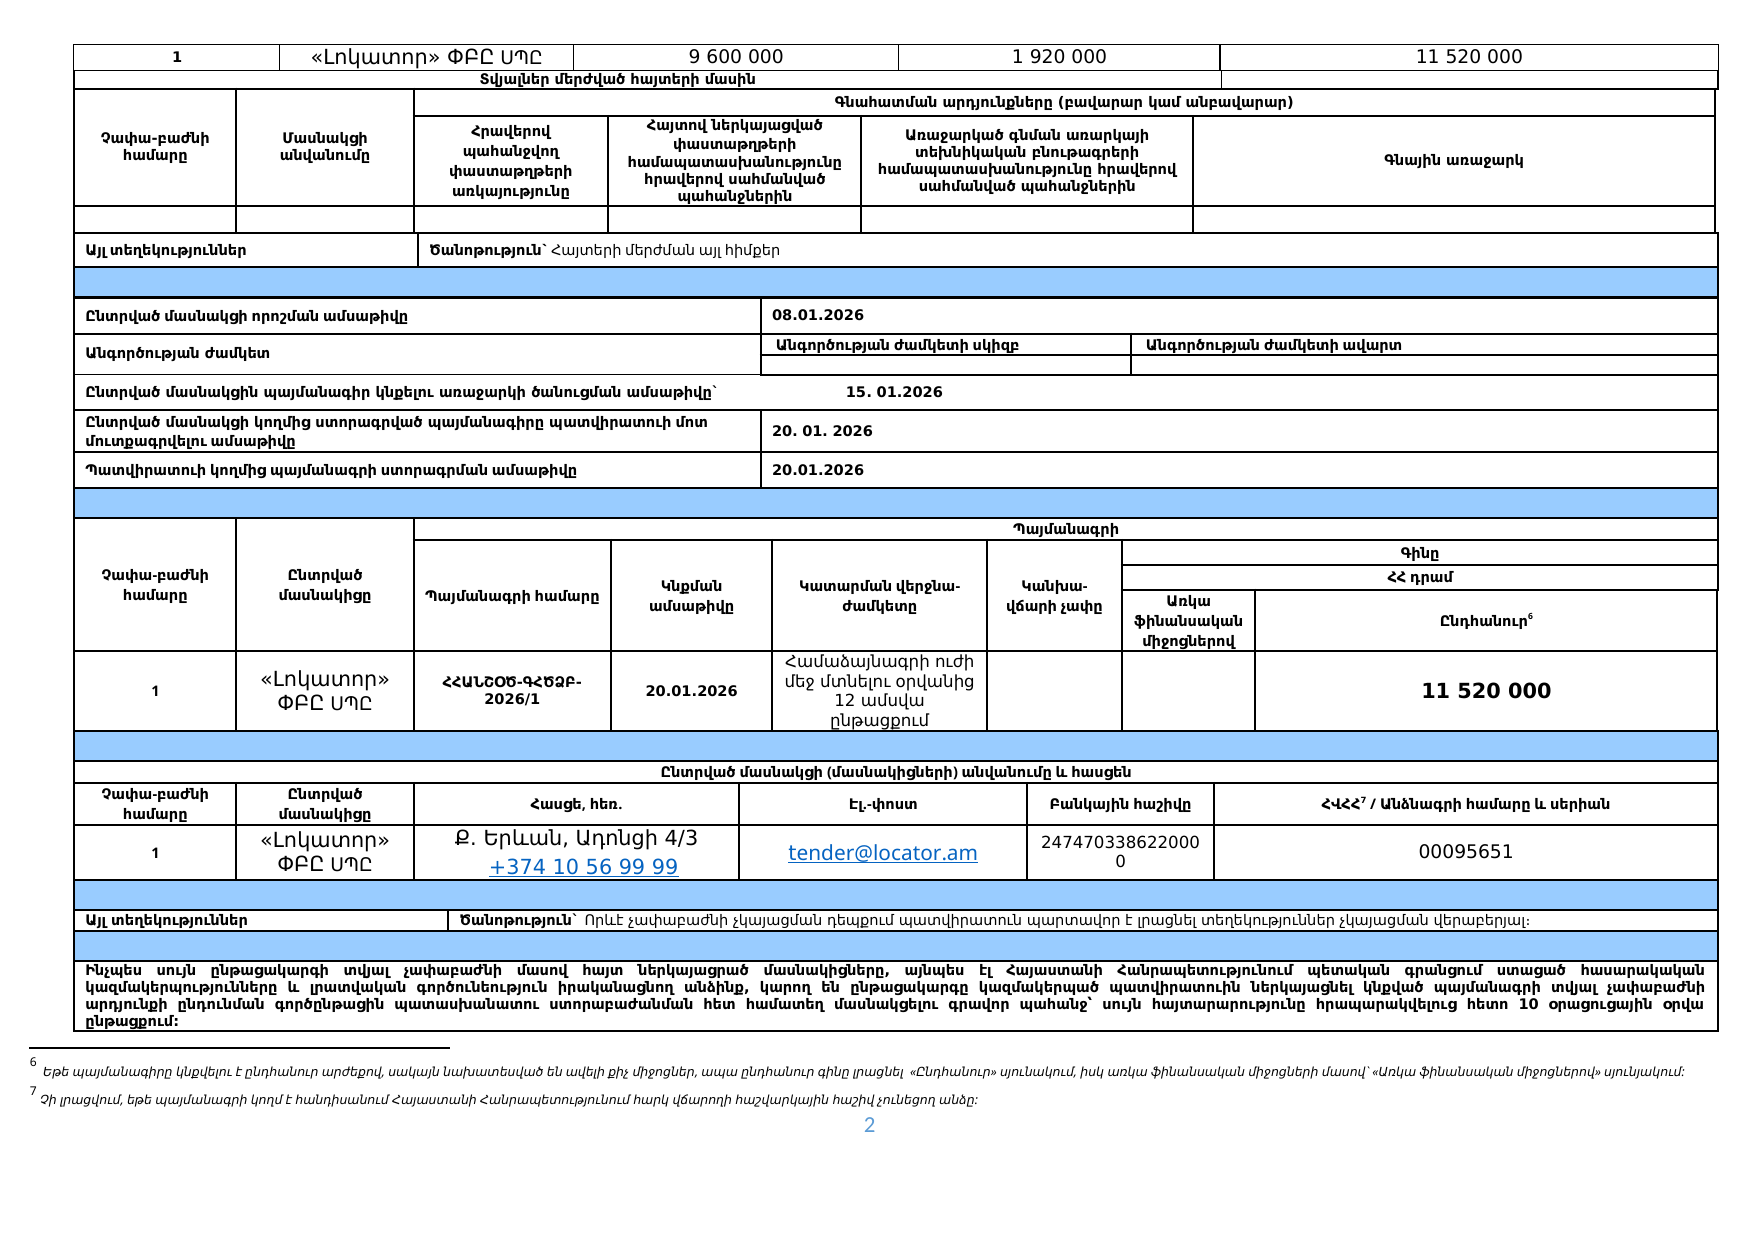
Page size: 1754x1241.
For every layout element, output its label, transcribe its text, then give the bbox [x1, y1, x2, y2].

table_cell Հասցե, հեռ. [415, 784, 738, 824]
table_cell Ծանոթություն` Որևէ չափաբաժնի չկայացման դեպքում պատվիրատուն պարտավոր է լրացնել տեղեկություններ չկայացման վերաբերյալ։ [449, 911, 1717, 930]
table_cell [75, 881, 1717, 909]
table_cell [1222, 71, 1717, 88]
table_cell Հրավերով պահանջվող փաստաթղթերի առկայությունը [415, 117, 607, 205]
table_cell 2474703386220000 [1028, 826, 1213, 879]
table_cell ՀՎՀՀ / Անձնագրի համարը և սերիան [1215, 784, 1717, 824]
table_cell Առաջարկած գնման առարկայի տեխնիկական բնութագրերի համապատասխանությունը հրավերով սահմանված պահանջներին [862, 117, 1192, 205]
table_cell Կնքման ամսաթիվը [612, 541, 771, 650]
table_cell Անգործության ժամկետ [75, 335, 760, 373]
table_cell [1132, 356, 1717, 373]
table_cell [237, 207, 413, 232]
table_cell Ծանոթություն` Հայտերի մերժման այլ հիմքեր [419, 234, 1717, 266]
table_cell 00095651 [1215, 826, 1717, 879]
table_cell Համաձայնագրի ուժի մեջ մտնելու օրվանից 12 ամսվա ընթացքում [773, 652, 986, 730]
table_cell ՀՀ դրամ [1123, 566, 1717, 588]
table_cell 1 920 000 [899, 45, 1219, 70]
table_cell [75, 732, 1717, 760]
table_cell 9 600 000 [574, 45, 898, 70]
table_cell [75, 932, 1717, 960]
table_cell Հայտով ներկայացված փաստաթղթերի համապատասխանությունը հրավերով սահմանված պահանջներին [609, 117, 860, 205]
table_cell Ընտրված մասնակցի որոշման ամսաթիվը [75, 299, 760, 332]
table_cell Մասնակցի անվանումը [237, 90, 413, 205]
table_cell Պայմանագրի [415, 519, 1717, 539]
table_cell Կատարման վերջնա-ժամկետը [773, 541, 986, 650]
table_cell 20.01.2026 [762, 453, 1717, 487]
table_cell Ընտրված մասնակցին պայմանագիր կնքելու առաջարկի ծանուցման ամսաթիվը` 15․ 01.2026 [75, 375, 1717, 409]
table_cell tender@locator.am [740, 826, 1026, 879]
table_cell 20.01.2026 [612, 652, 771, 730]
table_cell 1 [75, 826, 235, 879]
table_cell «Լոկատոր» ՓԲԸ ՍՊԸ [280, 45, 573, 70]
table_cell Պայմանագրի համարը [415, 541, 610, 650]
table_cell [75, 207, 235, 232]
table_cell Ընտրված մասնակիցը [237, 784, 413, 824]
table_cell [988, 652, 1121, 730]
table_cell 1 [75, 652, 235, 730]
table_cell [1194, 207, 1714, 232]
table_cell Ք. Երևան, Ադոնցի 4/3 +374 10 56 99 99 [415, 826, 738, 879]
table_cell Առկա ֆինանսական միջոցներով [1123, 591, 1254, 650]
table_cell Անգործության ժամկետի ավարտ [1132, 335, 1717, 354]
table_cell Բանկային հաշիվը [1028, 784, 1213, 824]
table_cell 08.01.2026 [762, 299, 1717, 332]
table_cell Անգործության ժամկետի սկիզբ [762, 335, 1130, 354]
table_cell 11 520 000 [1221, 45, 1718, 70]
table_cell Տվյալներ մերժված հայտերի մասին [75, 71, 1221, 88]
table_cell [1123, 652, 1254, 730]
table_cell 11 520 000 [1256, 652, 1716, 730]
table_cell Ընտրված մասնակիցը [237, 519, 413, 650]
table_cell Չափա-բաժնի համարը [75, 90, 235, 205]
table_cell «Լոկատոր» ՓԲԸ ՍՊԸ [237, 652, 413, 730]
table_cell Գնային առաջարկ [1194, 117, 1714, 205]
table_cell [415, 207, 607, 232]
table_cell [609, 207, 860, 232]
table_cell Կանխա-վճարի չափը [988, 541, 1121, 650]
table_cell Գնահատման արդյունքները (բավարար կամ անբավարար) [415, 90, 1714, 115]
table_cell Պատվիրատուի կողմից պայմանագրի ստորագրման ամսաթիվը [75, 453, 760, 487]
table_cell Ընտրված մասնակցի կողմից ստորագրված պայմանագիրը պատվիրատուի մոտ մուտքագրվելու ամսաթիվը [75, 411, 760, 451]
table_cell Գինը [1123, 541, 1717, 564]
table_cell «Լոկատոր» ՓԲԸ ՍՊԸ [237, 826, 413, 879]
table_cell [75, 268, 1717, 296]
table_cell Ընտրված մասնակցի (մասնակիցների) անվանումը և հասցեն [75, 762, 1717, 782]
table_cell [862, 207, 1192, 232]
table_cell Այլ տեղեկություններ [75, 911, 447, 930]
table_cell Չափա-բաժնի համարը [75, 519, 235, 650]
table_cell 1 [74, 45, 279, 70]
table_cell Ընդհանուր [1256, 591, 1716, 650]
table_cell 20․ 01․ 2026 [762, 411, 1717, 451]
table_cell [762, 356, 1130, 373]
table_cell ՀՀԱՆՇՕԾ-ԳՀԾՁԲ-2026/1 [415, 652, 610, 730]
table_cell Էլ.-փոստ [740, 784, 1026, 824]
table_cell [75, 489, 1717, 517]
table_cell Չափա-բաժնի համարը [75, 784, 235, 824]
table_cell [75, 962, 1717, 1030]
table_cell Այլ տեղեկություններ [75, 234, 417, 266]
